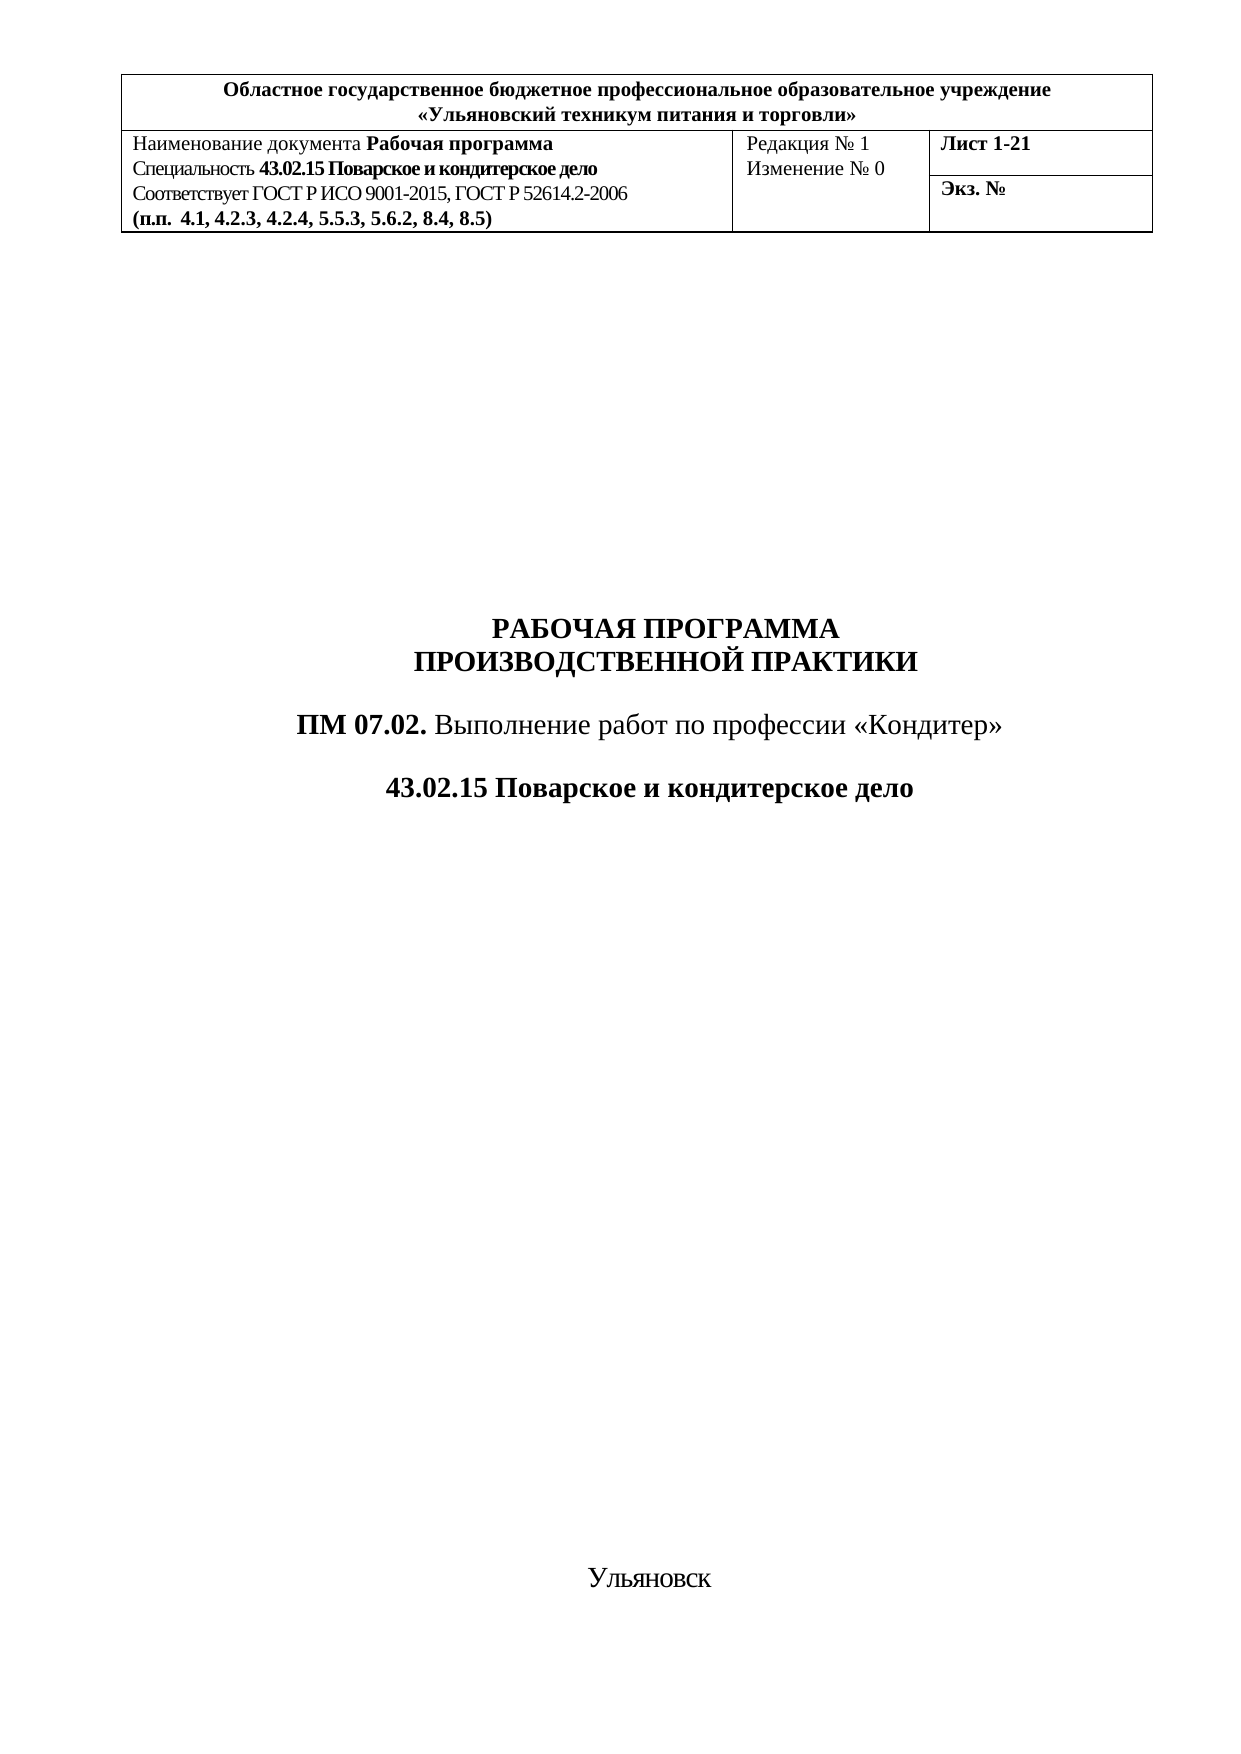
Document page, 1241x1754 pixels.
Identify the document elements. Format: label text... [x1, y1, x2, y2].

text ПРОИЗВОДСТВЕННОЙ ПРАКТИКИ [118, 644, 1181, 678]
table_cell Экз. № [930, 176, 1152, 231]
table_cell Наименование документа Рабочая программа Специальность 43.02.15 Поварское и кондитерское дело Соответствует ГОСТ Р ИСО 9001-2015, ГОСТ Р 52614.2-2006 (п.п. 4.1, 4.2.3, 4.2.4, 5.5.3, 5.6.2, 8.4, 8.5) [122, 131, 732, 231]
text РАБОЧАЯ ПРОГРАММА [118, 611, 1181, 644]
text 43.02.15 Поварское и кондитерское дело [118, 770, 1181, 803]
table_cell Редакция № 1 Изменение № 0 [733, 131, 929, 231]
text Ульяновск [118, 1560, 1181, 1593]
table_cell Лист 1-21 [930, 131, 1152, 175]
table_header Областное государственное бюджетное профессиональное образовательное учреждение «Ульяновский техникум питания и торговли» [122, 75, 1152, 129]
text ПМ 07.02. Выполнение работ по профессии «Кондитер» [118, 707, 1181, 741]
